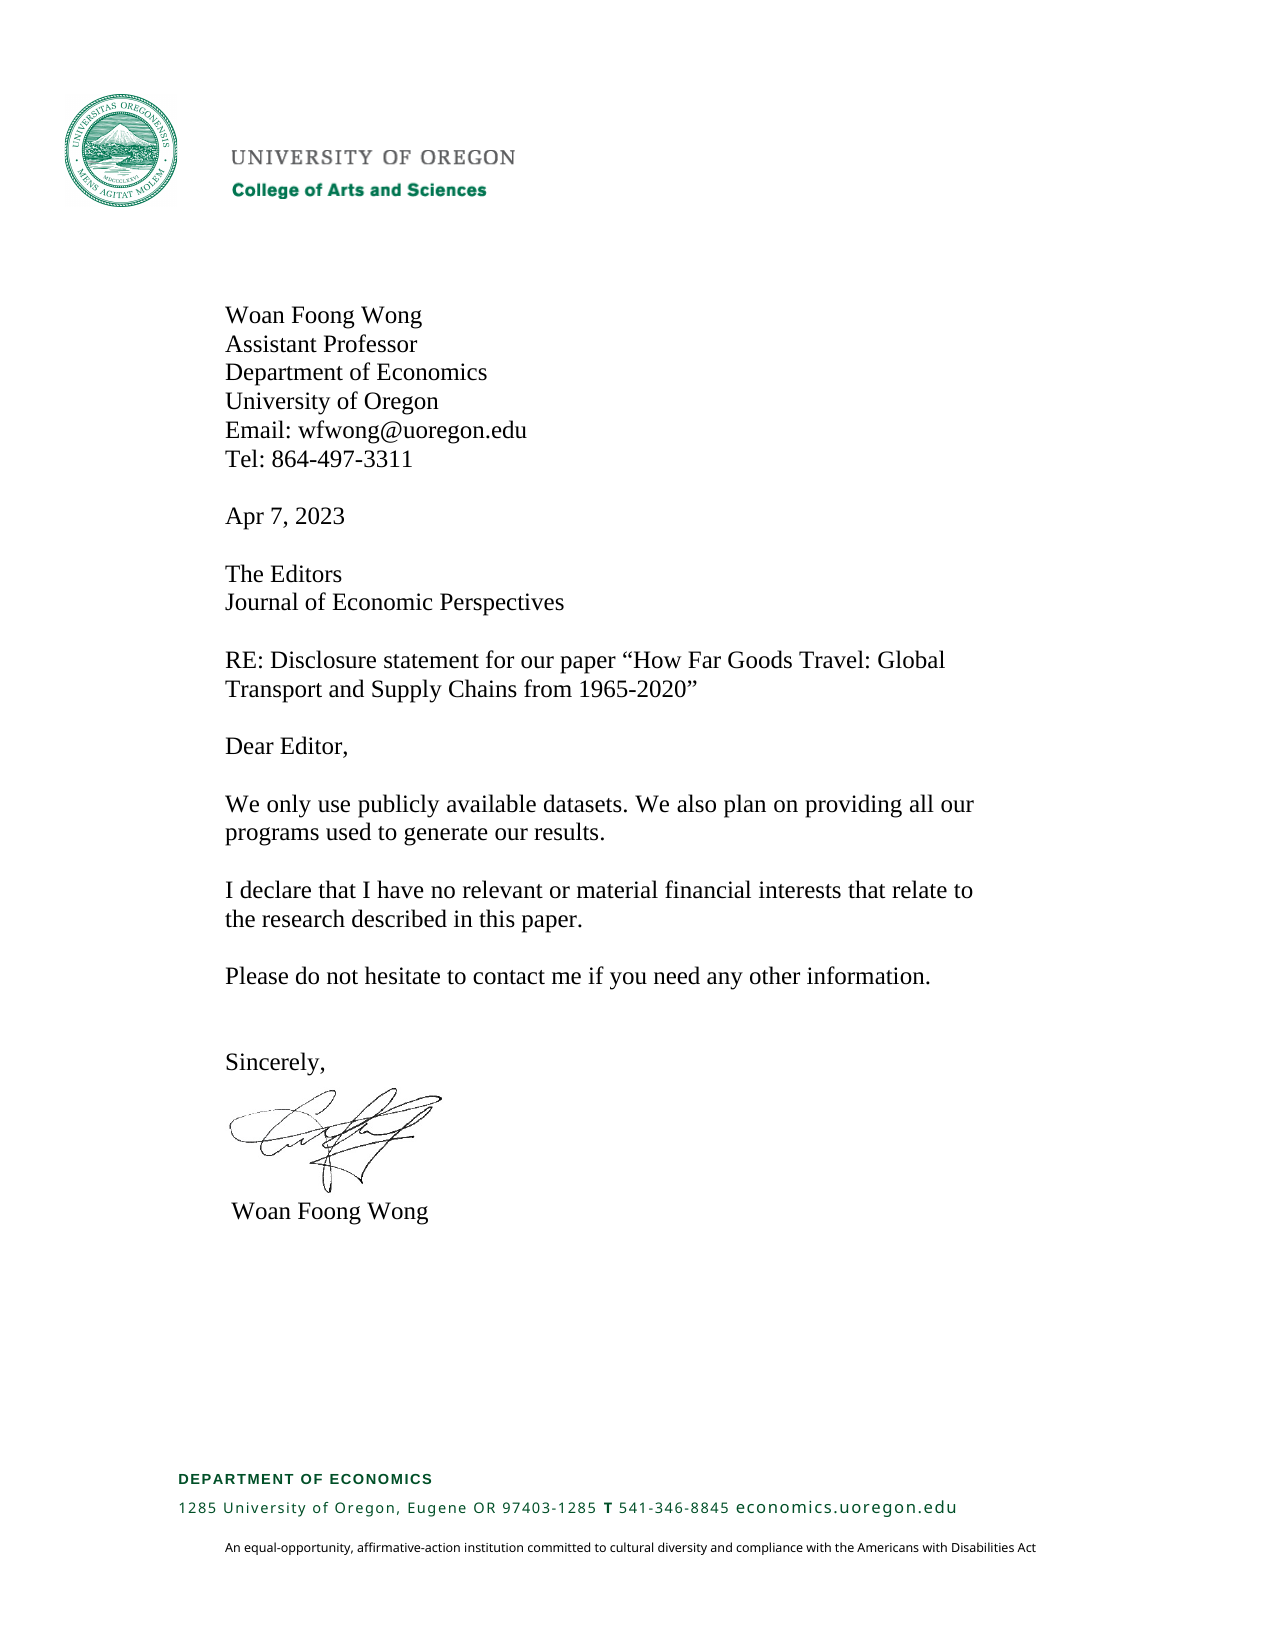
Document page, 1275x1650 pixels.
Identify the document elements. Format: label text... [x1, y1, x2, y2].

text Email: wfwong@uoregon.edu [225, 415, 975, 444]
text Dear Editor, [225, 731, 975, 760]
text Woan Foong Wong [225, 1196, 975, 1225]
text Assistant Professor [225, 329, 975, 357]
picture [64, 94, 178, 207]
text Please do not hesitate to contact me if you need any other information. [225, 961, 975, 990]
text The Editors [225, 559, 975, 587]
text Woan Foong Wong [225, 300, 975, 329]
text Tel: 864-497-3311 [225, 444, 975, 472]
text RE: Disclosure statement for our paper “How Far Goods Travel: Global Transport and Supply Chains from 1965-2020” [225, 645, 975, 702]
text Department of Economics [225, 357, 975, 386]
text Journal of Economic Perspectives [225, 587, 975, 616]
picture [231, 150, 515, 199]
text University of Oregon [225, 386, 975, 415]
picture [225, 1076, 446, 1197]
text Sincerely, [225, 1047, 975, 1076]
text I declare that I have no relevant or material financial interests that relate to the research described in this paper. [225, 875, 975, 932]
text Apr 7, 2023 [225, 501, 975, 530]
text We only use publicly available datasets. We also plan on providing all our programs used to generate our results. [225, 789, 975, 846]
